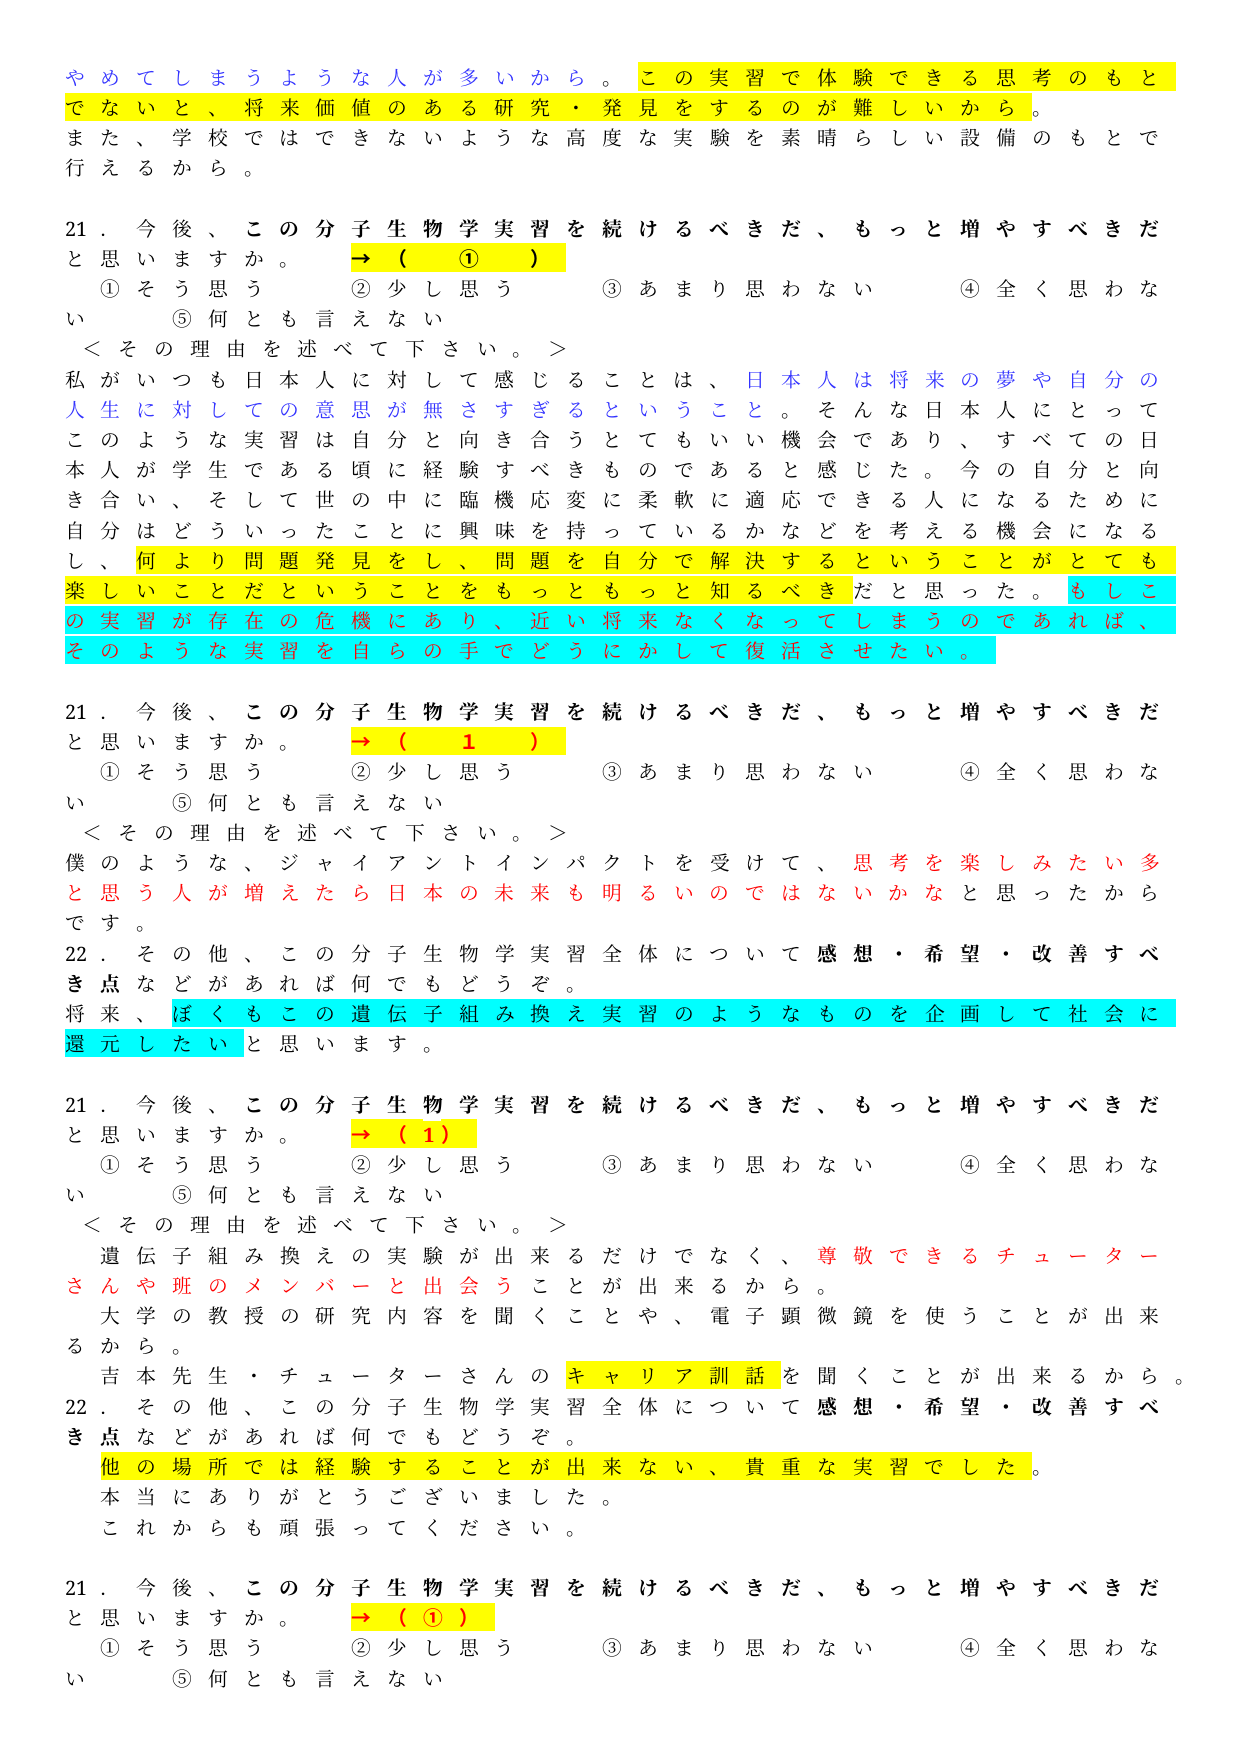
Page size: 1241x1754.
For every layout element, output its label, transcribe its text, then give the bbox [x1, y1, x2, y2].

text ＜その理由を述べて下さい。＞ [65, 333, 1176, 363]
text 21．今後、この分子生物学実習を続けるべきだ、もっと増やすべきだと思いますか。 →（ １ ） [65, 696, 1176, 756]
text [65, 61, 1176, 122]
text ①そう思う ②少し思う ③あまり思わない ④全く思わない ⑤何とも言えない [65, 756, 1176, 817]
text ①そう思う ②少し思う ③あまり思わない ④全く思わない ⑤何とも言えない [65, 1149, 1176, 1209]
text 大学の教授の研究内容を聞くことや、電子顕微鏡を使うことが出来るから。 [65, 1300, 1176, 1360]
text ＜その理由を述べて下さい。＞ [65, 1209, 1176, 1239]
text 本当にありがとうございました。 [65, 1481, 1176, 1511]
text また、学校ではできないような高度な実験を素晴らしい設備のもとで行えるから。 [65, 122, 1176, 182]
text 他の場所では経験することが出来ない、貴重な実習でした。 [65, 1451, 1176, 1481]
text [65, 1391, 1176, 1451]
text ①そう思う ②少し思う ③あまり思わない ④全く思わない ⑤何とも言えない [65, 273, 1176, 333]
text 21．今後、この分子生物学実習を続けるべきだ、もっと増やすべきだと思いますか。 →（1） [65, 1088, 1176, 1149]
text ①そう思う ②少し思う ③あまり思わない ④全く思わない ⑤何とも言えない [65, 1632, 1176, 1693]
text 21．今後、この分子生物学実習を続けるべきだ、もっと増やすべきだと思いますか。 →（①） [65, 1572, 1176, 1632]
text 僕のような、ジャイアントインパクトを受けて、思考を楽しみたい多と思う人が増えたら日本の未来も明るいのではないかなと思ったからです。 [65, 847, 1176, 937]
text ＜その理由を述べて下さい。＞ [65, 817, 1176, 847]
text 22．その他、この分子生物学実習全体について感想・希望・改善すべき点などがあれば何でもどうぞ。 [65, 937, 1176, 998]
text 吉本先生・チューターさんのキャリア訓話を聞くことが出来るから。 [65, 1360, 1176, 1391]
text 将来、ぼくもこの遺伝子組み換え実習のようなものを企画して社会に還元したいと思います。 [65, 998, 1176, 1058]
text これからも頑張ってください。 [65, 1511, 1176, 1542]
text 遺伝子組み換えの実験が出来るだけでなく、尊敬できるチューターさんや班のメンバーと出会うことが出来るから。 [65, 1239, 1176, 1300]
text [65, 212, 1176, 273]
text 私がいつも日本人に対して感じることは、日本人は将来の夢や自分の人生に対しての意思が無さすぎるということ。そんな日本人にとってこのような実習は自分と向き合うとてもいい機会であり、すべての日本人が学生である頃に経験すべきものであると感じた。今の自分と向き合い、そして世の中に臨機応変に柔軟に適応できる人になるために自分はどういったことに興味を持っているかなどを考える機会になるし、何より問題発見をし、問題を自分で解決するということがとても楽しいことだということをもっともっと知るべきだと思った。もしこの実習が存在の危機にあり、近い将来なくなってしまうのであれば、そのような実習を自らの手でどうにかして復活させたい。 [65, 363, 1176, 606]
